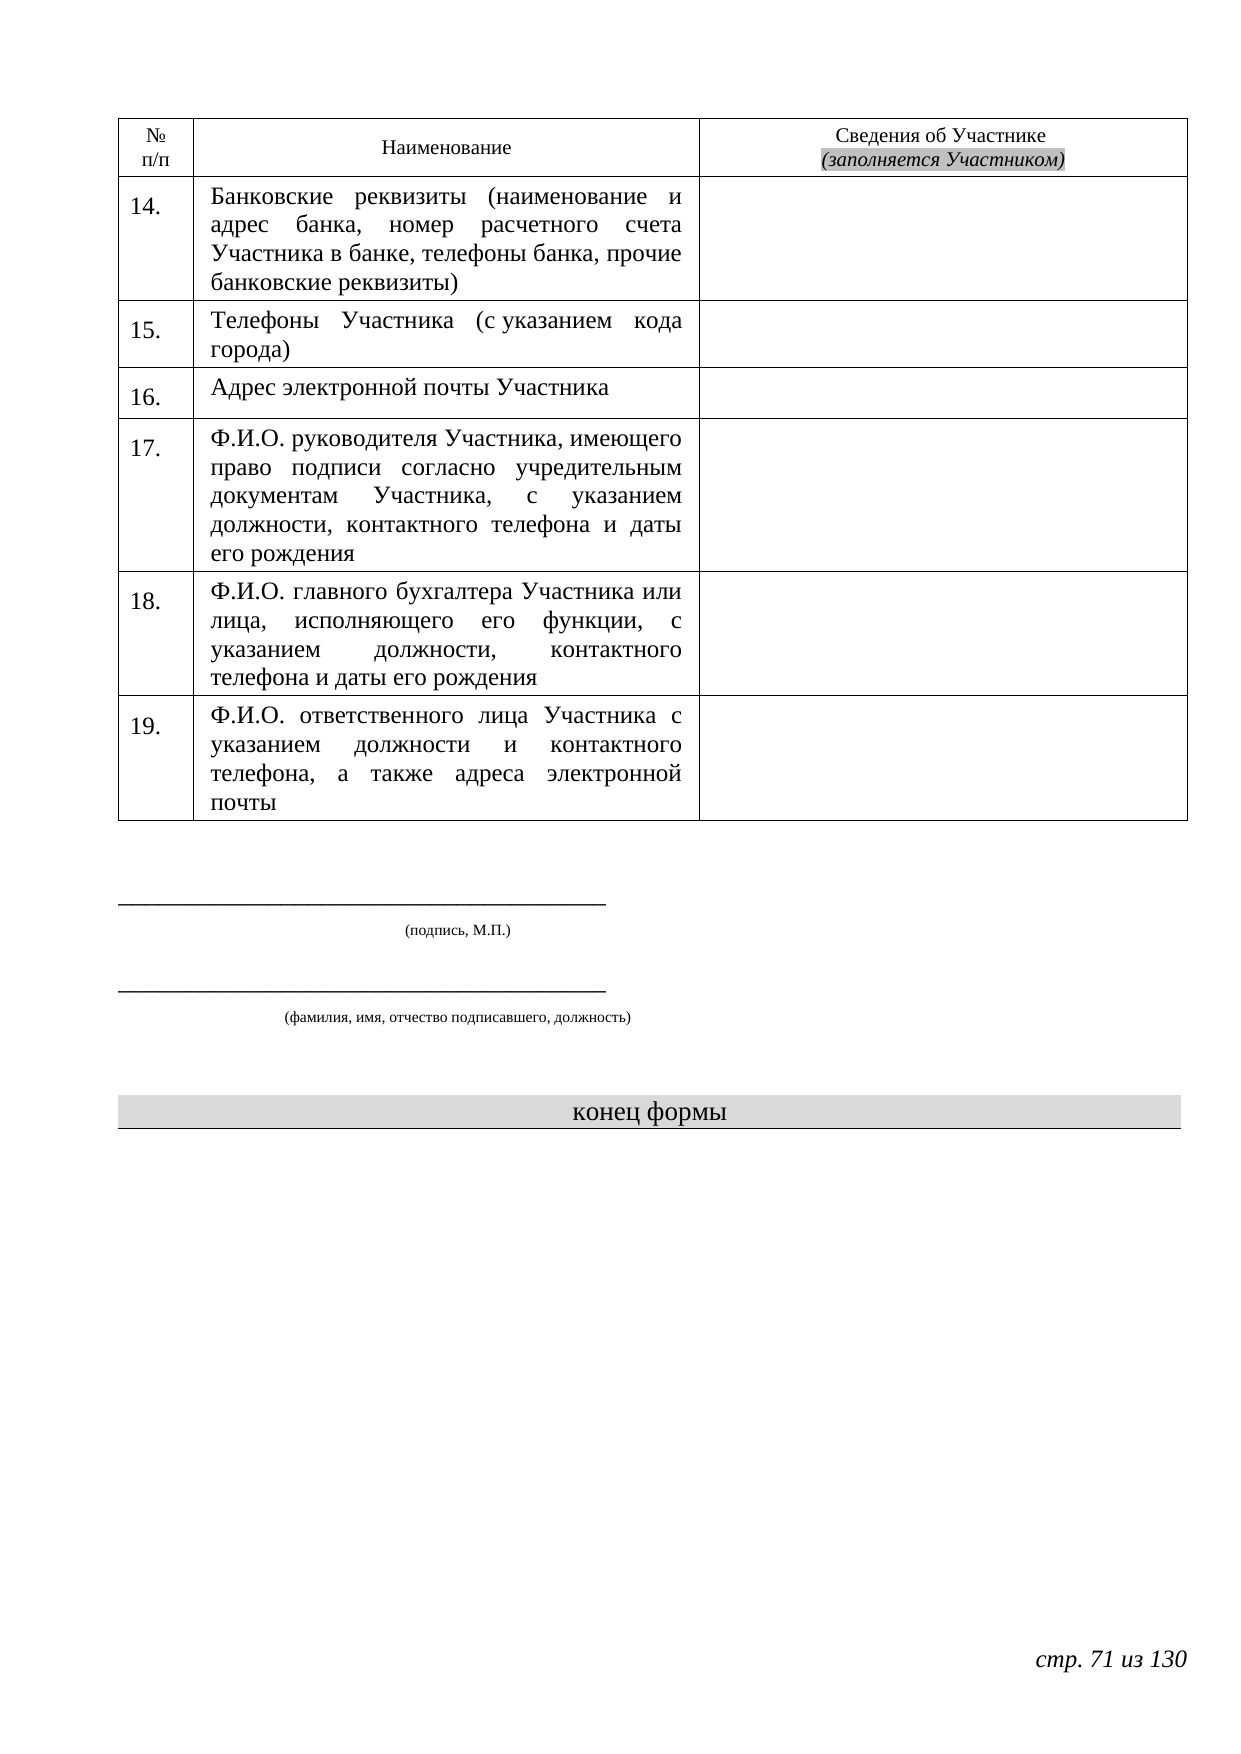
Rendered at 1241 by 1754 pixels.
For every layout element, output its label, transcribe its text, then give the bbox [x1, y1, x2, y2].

table_cell [700, 572, 1187, 695]
table_cell [119, 572, 193, 695]
text (подпись, М.П.) [118, 921, 797, 952]
table_cell [119, 301, 193, 367]
table_cell Банковские реквизиты (наименование и адрес банка, номер расчетного счета Участника в банке, телефоны банка, прочие банковские реквизиты) [194, 177, 699, 300]
table_cell [119, 419, 193, 571]
table_cell Ф.И.О. ответственного лица Участника с указанием должности и контактного телефона, а также адреса электронной почты [194, 696, 699, 820]
table_cell [119, 368, 193, 418]
text ____________________________________ [118, 964, 1181, 995]
table_cell [119, 177, 193, 300]
text конец формы [118, 1095, 1181, 1128]
table_cell [119, 696, 193, 820]
table_cell [700, 301, 1187, 367]
table_cell Телефоны Участника (с указанием кода города) [194, 301, 699, 367]
table_cell Ф.И.О. руководителя Участника, имеющего право подписи согласно учредительным документам Участника, с указанием должности, контактного телефона и даты его рождения [194, 419, 699, 571]
table_header Наименование [194, 119, 699, 176]
text ____________________________________ [118, 877, 1181, 908]
table_cell [700, 696, 1187, 820]
table_header Сведения об Участнике (заполняется Участником) [700, 119, 1187, 176]
table_cell [700, 177, 1187, 300]
table_cell Адрес электронной почты Участника [194, 368, 699, 418]
table_header № п/п [119, 119, 193, 176]
table_cell [700, 419, 1187, 571]
text (фамилия, имя, отчество подписавшего, должность) [118, 1008, 797, 1039]
table_cell [700, 368, 1187, 418]
table_cell Ф.И.О. главного бухгалтера Участника или лица, исполняющего его функции, с указанием должности, контактного телефона и даты его рождения [194, 572, 699, 695]
